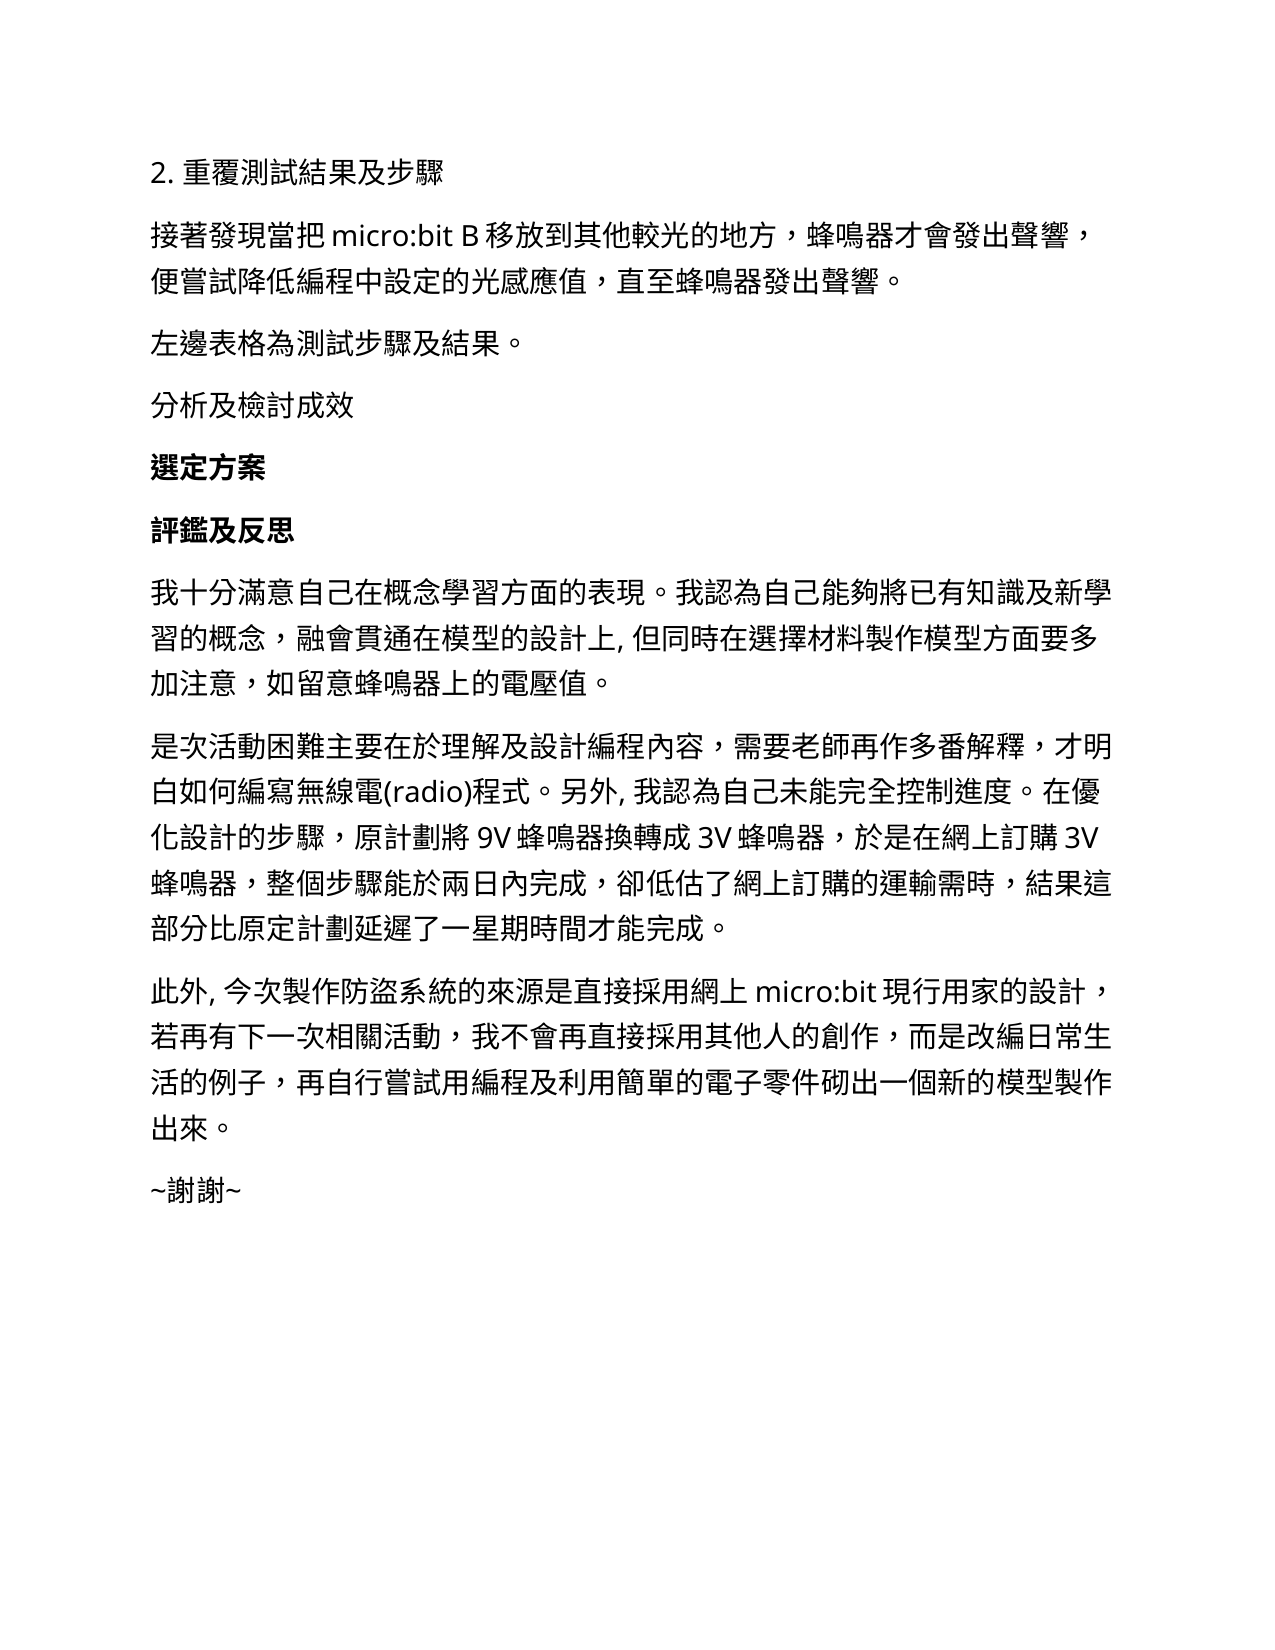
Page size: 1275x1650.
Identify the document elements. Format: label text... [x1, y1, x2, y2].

text 接著發現當把micro:bit B移放到其他較光的地方，蜂鳴器才會發出聲響，便嘗試降低編程中設定的光感應值，直至蜂鳴器發出聲響。 [150, 212, 1125, 300]
text 是次活動困難主要在於理解及設計編程內容，需要老師再作多番解釋，才明白如何編寫無線電(radio)程式。另外, 我認為自己未能完全控制進度。在優化設計的步驟，原計劃將9V蜂鳴器換轉成3V蜂鳴器，於是在網上訂購3V蜂鳴器，整個步驟能於兩日內完成，卻低估了網上訂購的運輸需時，結果這部分比原定計劃延遲了一星期時間才能完成。 [150, 723, 1125, 948]
text 此外, 今次製作防盜系統的來源是直接採用網上micro:bit現行用家的設計，若再有下一次相關活動，我不會再直接採用其他人的創作，而是改編日常生活的例子，再自行嘗試用編程及利用簡單的電子零件砌出一個新的模型製作出來。 [150, 968, 1125, 1147]
text 評鑑及反思 [150, 507, 1125, 549]
text 2. 重覆測試結果及步驟 [150, 150, 1125, 192]
text 我十分滿意自己在概念學習方面的表現。我認為自己能夠將已有知識及新學習的概念，融會貫通在模型的設計上, 但同時在選擇材料製作模型方面要多加注意，如留意蜂鳴器上的電壓值。 [150, 569, 1125, 703]
text ~謝謝~ [150, 1167, 1125, 1210]
text 左邊表格為測試步驟及結果。 [150, 320, 1125, 363]
text 分析及檢討成效 [150, 383, 1125, 425]
text 選定方案 [150, 445, 1125, 487]
